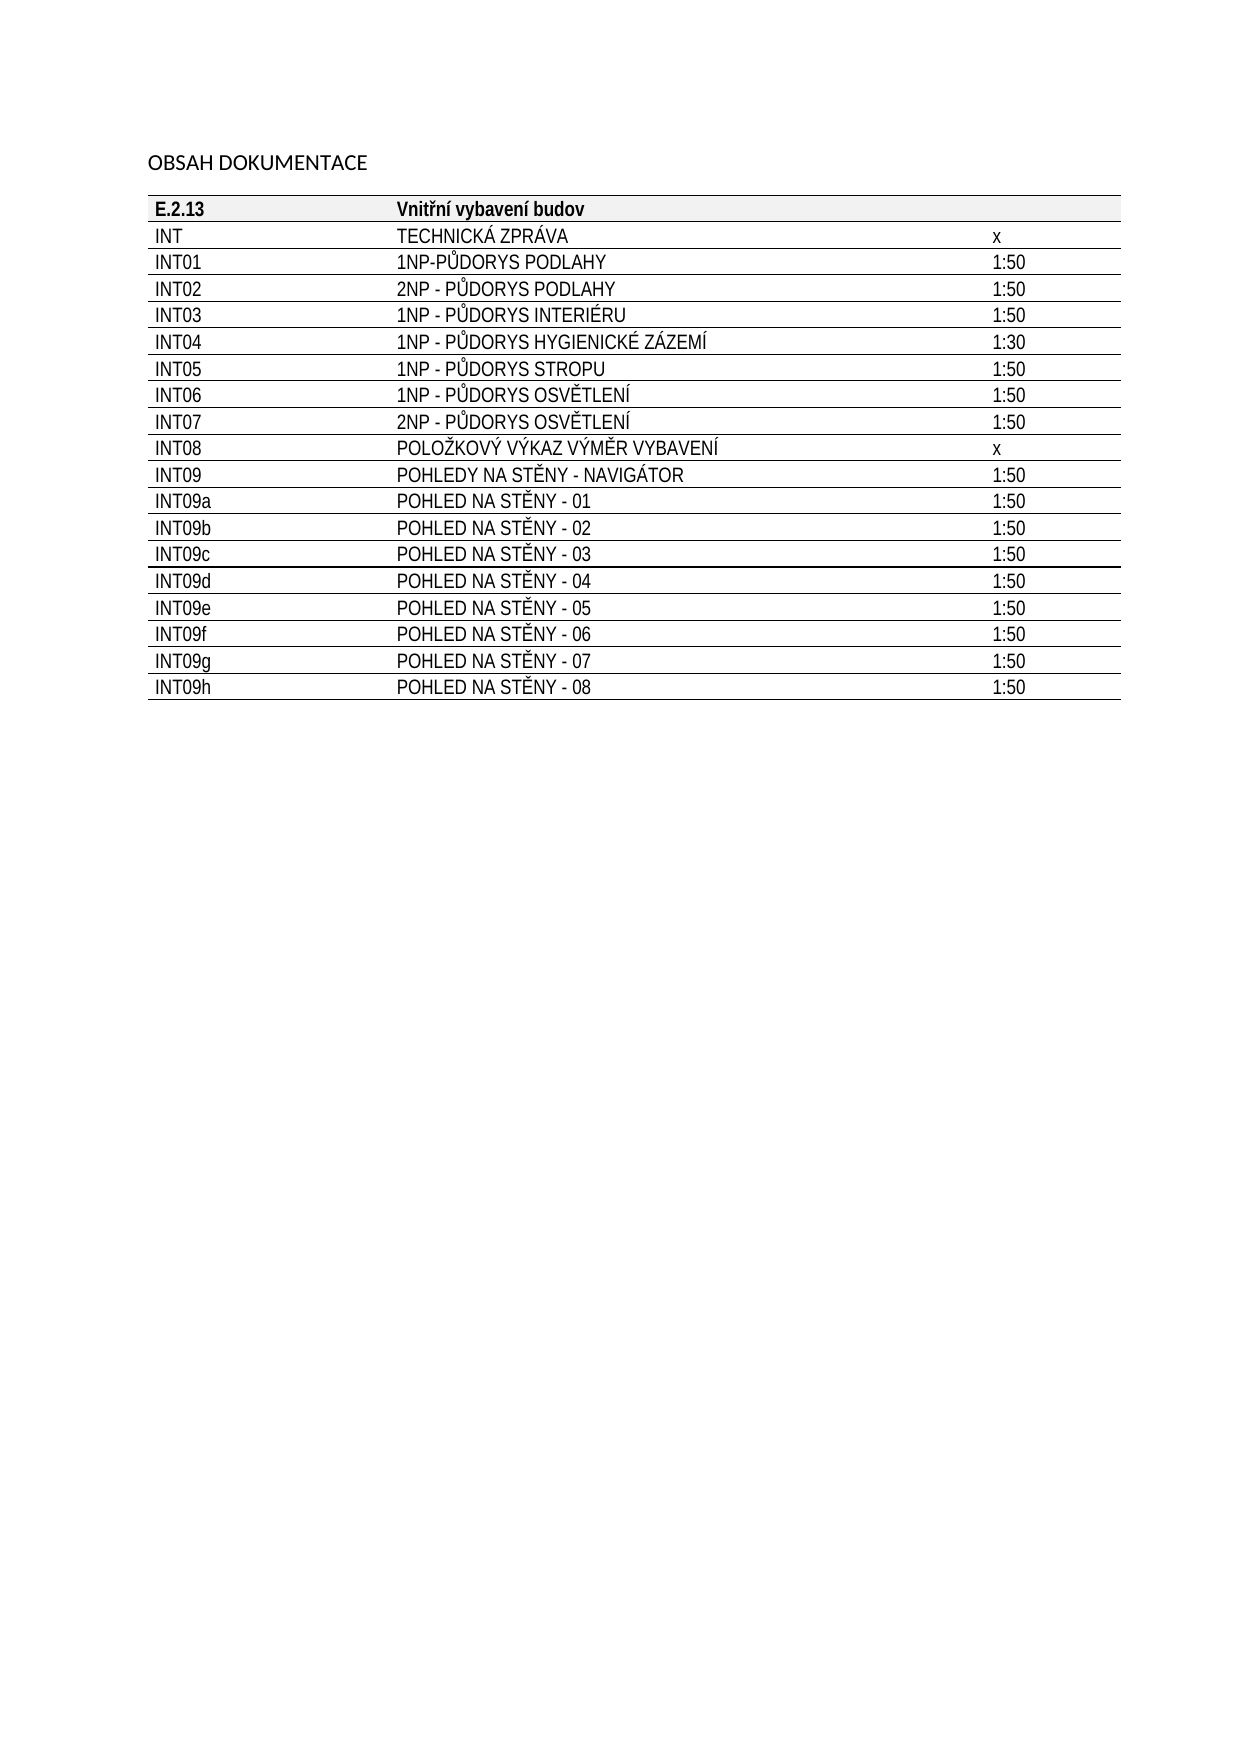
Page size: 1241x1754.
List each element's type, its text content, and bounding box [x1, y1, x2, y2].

table_cell 2NP - PŮDORYS PODLAHY [389, 275, 985, 301]
table_cell 1:50 [985, 674, 1121, 699]
table_cell INT09a [148, 488, 389, 513]
table_cell 1NP - PŮDORYS OSVĚTLENÍ [389, 381, 985, 407]
table_cell INT09f [148, 621, 389, 646]
table_cell POHLEDY NA STĚNY - NAVIGÁTOR [389, 461, 985, 487]
table_cell 1:50 [985, 249, 1121, 274]
table_cell 1:50 [985, 621, 1121, 646]
table_cell 1:50 [985, 408, 1121, 433]
table_cell 1:50 [985, 381, 1121, 407]
table_cell INT07 [148, 408, 389, 433]
table_cell 1:50 [985, 541, 1121, 566]
table_cell 1NP - PŮDORYS INTERIÉRU [389, 302, 985, 327]
table_cell 1:50 [985, 275, 1121, 301]
table_cell POHLED NA STĚNY - 07 [389, 647, 985, 673]
table_cell 1:50 [985, 514, 1121, 540]
table_cell 1:50 [985, 568, 1121, 593]
table_cell POHLED NA STĚNY - 04 [389, 568, 985, 593]
table_cell 1NP - PŮDORYS STROPU [389, 355, 985, 380]
table_cell INT08 [148, 435, 389, 460]
table_cell INT09d [148, 568, 389, 593]
table_cell 1:50 [985, 647, 1121, 673]
table_cell 2NP - PŮDORYS OSVĚTLENÍ [389, 408, 985, 433]
table_cell POHLED NA STĚNY - 06 [389, 621, 985, 646]
table_cell INT02 [148, 275, 389, 301]
table_cell INT09g [148, 647, 389, 673]
table_cell POLOŽKOVÝ VÝKAZ VÝMĚR VYBAVENÍ [389, 435, 985, 460]
table_cell 1:50 [985, 461, 1121, 487]
table_cell 1NP-PŮDORYS PODLAHY [389, 249, 985, 274]
table_cell INT06 [148, 381, 389, 407]
table_cell POHLED NA STĚNY - 03 [389, 541, 985, 566]
table_cell INT01 [148, 249, 389, 274]
table_cell INT [148, 222, 389, 248]
table_cell INT09 [148, 461, 389, 487]
table_cell POHLED NA STĚNY - 02 [389, 514, 985, 540]
table_cell POHLED NA STĚNY - 01 [389, 488, 985, 513]
table_cell 1:50 [985, 488, 1121, 513]
table_cell INT09b [148, 514, 389, 540]
table_cell INT04 [148, 328, 389, 354]
table_cell 1NP - PŮDORYS HYGIENICKÉ ZÁZEMÍ [389, 328, 985, 354]
table_cell 1:50 [985, 302, 1121, 327]
table_cell x [985, 435, 1121, 460]
text OBSAH DOKUMENTACE [148, 148, 1093, 176]
table_cell TECHNICKÁ ZPRÁVA [389, 222, 985, 248]
table_cell 1:30 [985, 328, 1121, 354]
table_cell INT05 [148, 355, 389, 380]
table_cell INT09h [148, 674, 389, 699]
table_cell x [985, 222, 1121, 248]
table_cell INT03 [148, 302, 389, 327]
table_cell INT09e [148, 594, 389, 619]
table_cell INT09c [148, 541, 389, 566]
table_header Vnitřní vybavení budov [389, 196, 985, 221]
table_cell 1:50 [985, 594, 1121, 619]
table_cell POHLED NA STĚNY - 08 [389, 674, 985, 699]
table_cell 1:50 [985, 355, 1121, 380]
table_header E.2.13 [148, 196, 389, 221]
table_header [985, 196, 1121, 221]
table_cell POHLED NA STĚNY - 05 [389, 594, 985, 619]
